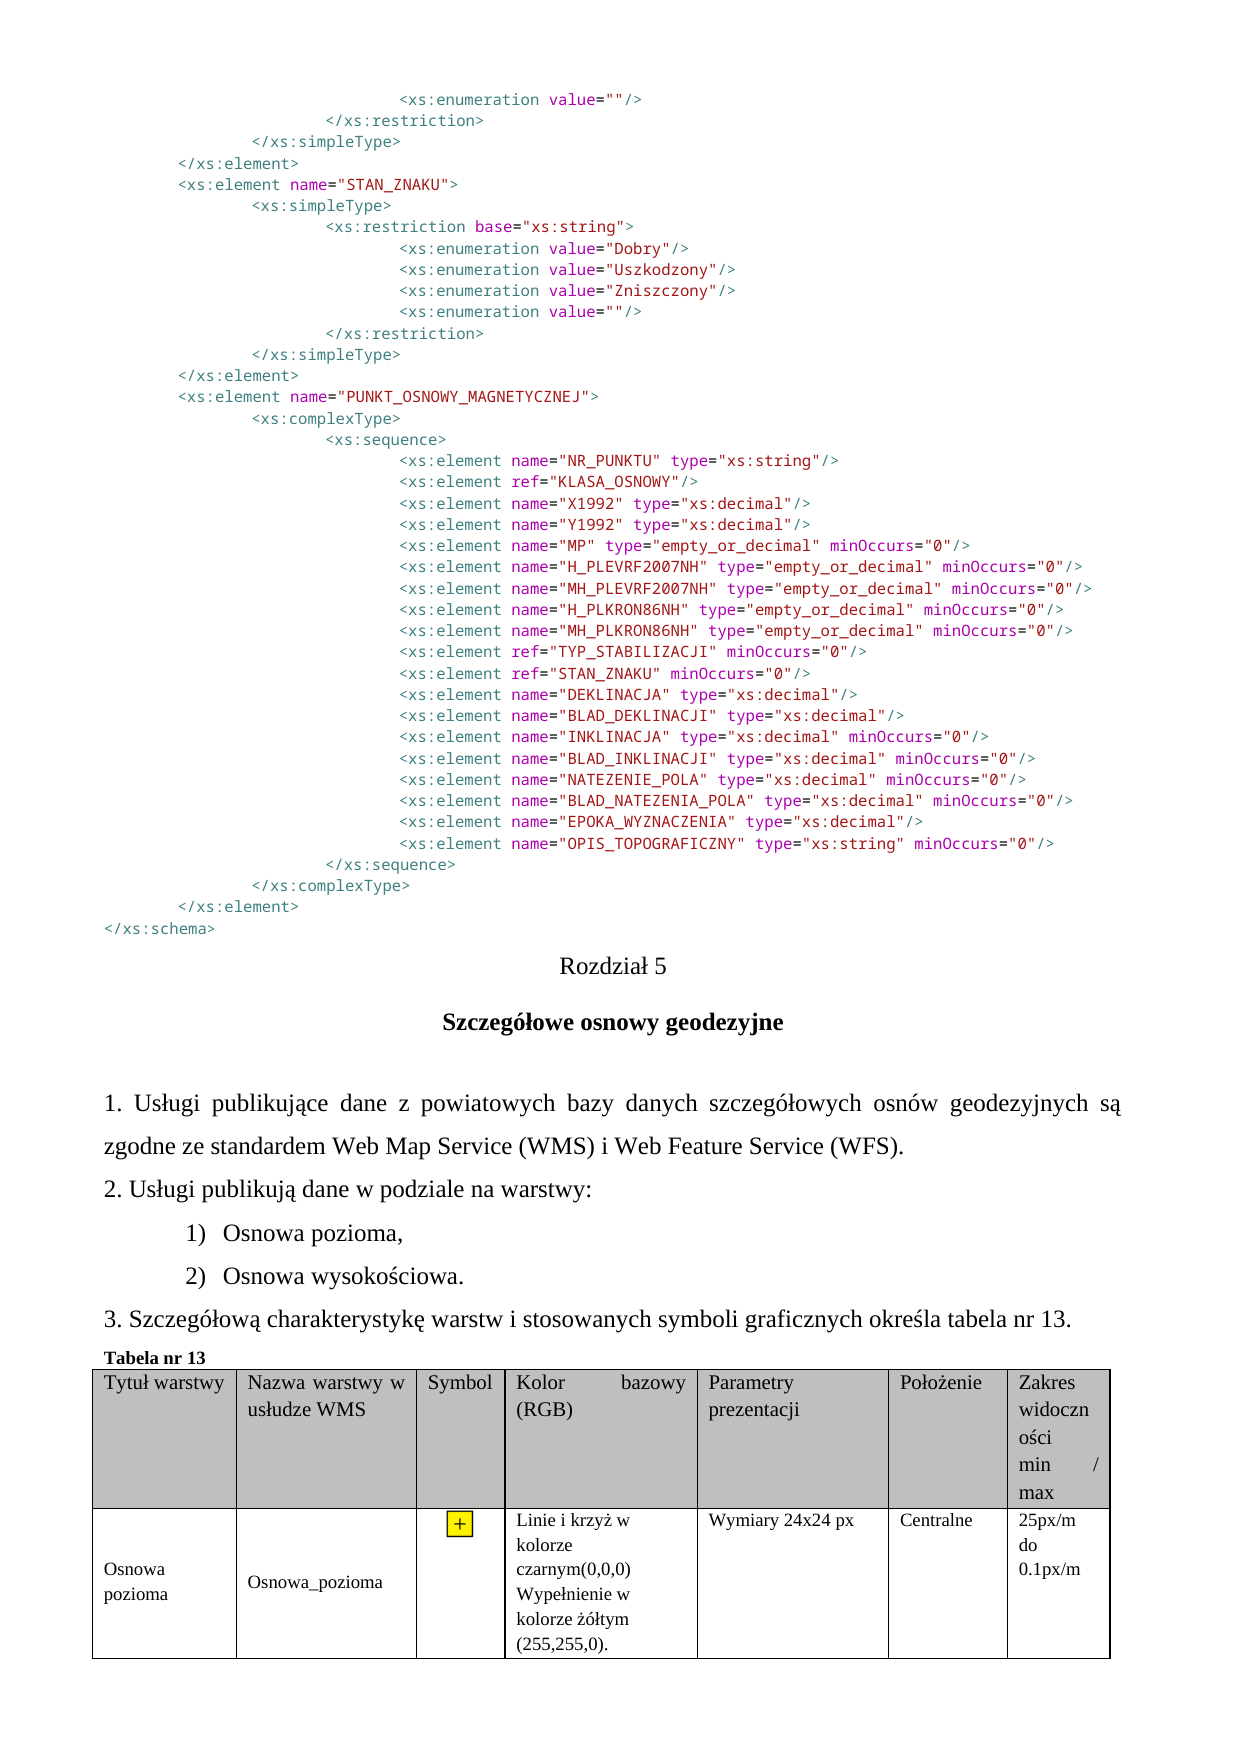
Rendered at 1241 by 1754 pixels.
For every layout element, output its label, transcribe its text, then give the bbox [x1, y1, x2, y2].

text </xs:simpleType> [103, 344, 1122, 365]
text <xs:restriction base="xs:string"> [103, 216, 1122, 237]
table_header Tytuł warstwy [93, 1370, 236, 1508]
table_header Parametry prezentacji [698, 1370, 888, 1508]
table_cell Linie i krzyż w kolorze czarnym(0,0,0) Wypełnienie w kolorze żółtym (255,255,0). [506, 1509, 697, 1658]
table_cell 25px/m do 0.1px/m [1008, 1509, 1109, 1658]
text </xs:schema> [103, 917, 1122, 939]
text </xs:restriction> [103, 110, 1122, 131]
text 1. Usługi publikujące dane z powiatowych bazy danych szczegółowych osnów geodezyjnych są zgodne ze standardem Web Map Service (WMS) i Web Feature Service (WFS). [103, 1088, 1122, 1160]
text <xs:element name="DEKLINACJA" type="xs:decimal"/> [103, 684, 1122, 705]
table_header Zakres widoczności min / max [1008, 1370, 1109, 1508]
list Osnowa wysokościowa. [185, 1261, 1122, 1289]
table_cell Osnowa_pozioma [237, 1509, 416, 1658]
text <xs:element name="MH_PLKRON86NH" type="empty_or_decimal" minOccurs="0"/> [103, 620, 1122, 641]
text <xs:element name="MH_PLEVRF2007NH" type="empty_or_decimal" minOccurs="0"/> [103, 577, 1122, 599]
table_header Symbol [417, 1370, 504, 1508]
list Osnowa pozioma, [185, 1218, 1122, 1246]
table_cell Wymiary 24x24 px [698, 1509, 888, 1658]
text <xs:complexType> [103, 407, 1122, 429]
text <xs:element name="H_PLKRON86NH" type="empty_or_decimal" minOccurs="0"/> [103, 599, 1122, 620]
text Rozdział 5 [103, 951, 1122, 980]
text <xs:enumeration value=""/> [103, 89, 1122, 110]
text </xs:sequence> [103, 854, 1122, 875]
text <xs:element name="OPIS_TOPOGRAFICZNY" type="xs:string" minOccurs="0"/> [103, 832, 1122, 854]
text <xs:enumeration value="Zniszczony"/> [103, 280, 1122, 301]
text <xs:element name="Y1992" type="xs:decimal"/> [103, 514, 1122, 535]
text <xs:element name="EPOKA_WYZNACZENIA" type="xs:decimal"/> [103, 811, 1122, 832]
text <xs:sequence> [103, 429, 1122, 450]
text </xs:restriction> [103, 322, 1122, 344]
text </xs:element> [103, 896, 1122, 917]
text </xs:complexType> [103, 875, 1122, 896]
text <xs:enumeration value=""/> [103, 301, 1122, 322]
table_cell [417, 1509, 504, 1658]
table_header Nazwa warstwy w usłudze WMS [237, 1370, 416, 1508]
text 2. Usługi publikują dane w podziale na warstwy: [103, 1174, 1122, 1203]
text </xs:element> [103, 365, 1122, 386]
text <xs:element name="MP" type="empty_or_decimal" minOccurs="0"/> [103, 535, 1122, 556]
text <xs:element ref="STAN_ZNAKU" minOccurs="0"/> [103, 662, 1122, 684]
text <xs:enumeration value="Dobry"/> [103, 237, 1122, 259]
text </xs:simpleType> [103, 131, 1122, 152]
text <xs:simpleType> [103, 195, 1122, 216]
text <xs:element ref="KLASA_OSNOWY"/> [103, 471, 1122, 492]
text <xs:enumeration value="Uszkodzony"/> [103, 259, 1122, 280]
text Szczegółowe osnowy geodezyjne [103, 1007, 1122, 1036]
text <xs:element name="NR_PUNKTU" type="xs:string"/> [103, 450, 1122, 471]
text <xs:element name="BLAD_DEKLINACJI" type="xs:decimal"/> [103, 705, 1122, 726]
text <xs:element name="INKLINACJA" type="xs:decimal" minOccurs="0"/> [103, 726, 1122, 747]
text <xs:element name="BLAD_INKLINACJI" type="xs:decimal" minOccurs="0"/> [103, 747, 1122, 769]
text </xs:element> [103, 152, 1122, 174]
text <xs:element name="STAN_ZNAKU"> [103, 174, 1122, 195]
table_header Kolor bazowy (RGB) [506, 1370, 697, 1508]
text <xs:element name="H_PLEVRF2007NH" type="empty_or_decimal" minOccurs="0"/> [103, 556, 1122, 577]
table_cell Centralne [889, 1509, 1007, 1658]
text <xs:element name="X1992" type="xs:decimal"/> [103, 492, 1122, 514]
text <xs:element name="PUNKT_OSNOWY_MAGNETYCZNEJ"> [103, 386, 1122, 407]
table_header Położenie [889, 1370, 1007, 1508]
text <xs:element ref="TYP_STABILIZACJI" minOccurs="0"/> [103, 641, 1122, 662]
table_cell Osnowa pozioma [93, 1509, 236, 1658]
text <xs:element name="NATEZENIE_POLA" type="xs:decimal" minOccurs="0"/> [103, 769, 1122, 790]
text Tabela nr 13 [103, 1347, 1122, 1368]
text 3. Szczegółową charakterystykę warstw i stosowanych symboli graficznych określa tabela nr 13. [103, 1304, 1122, 1333]
text <xs:element name="BLAD_NATEZENIA_POLA" type="xs:decimal" minOccurs="0"/> [103, 790, 1122, 811]
picture [443, 1507, 477, 1541]
